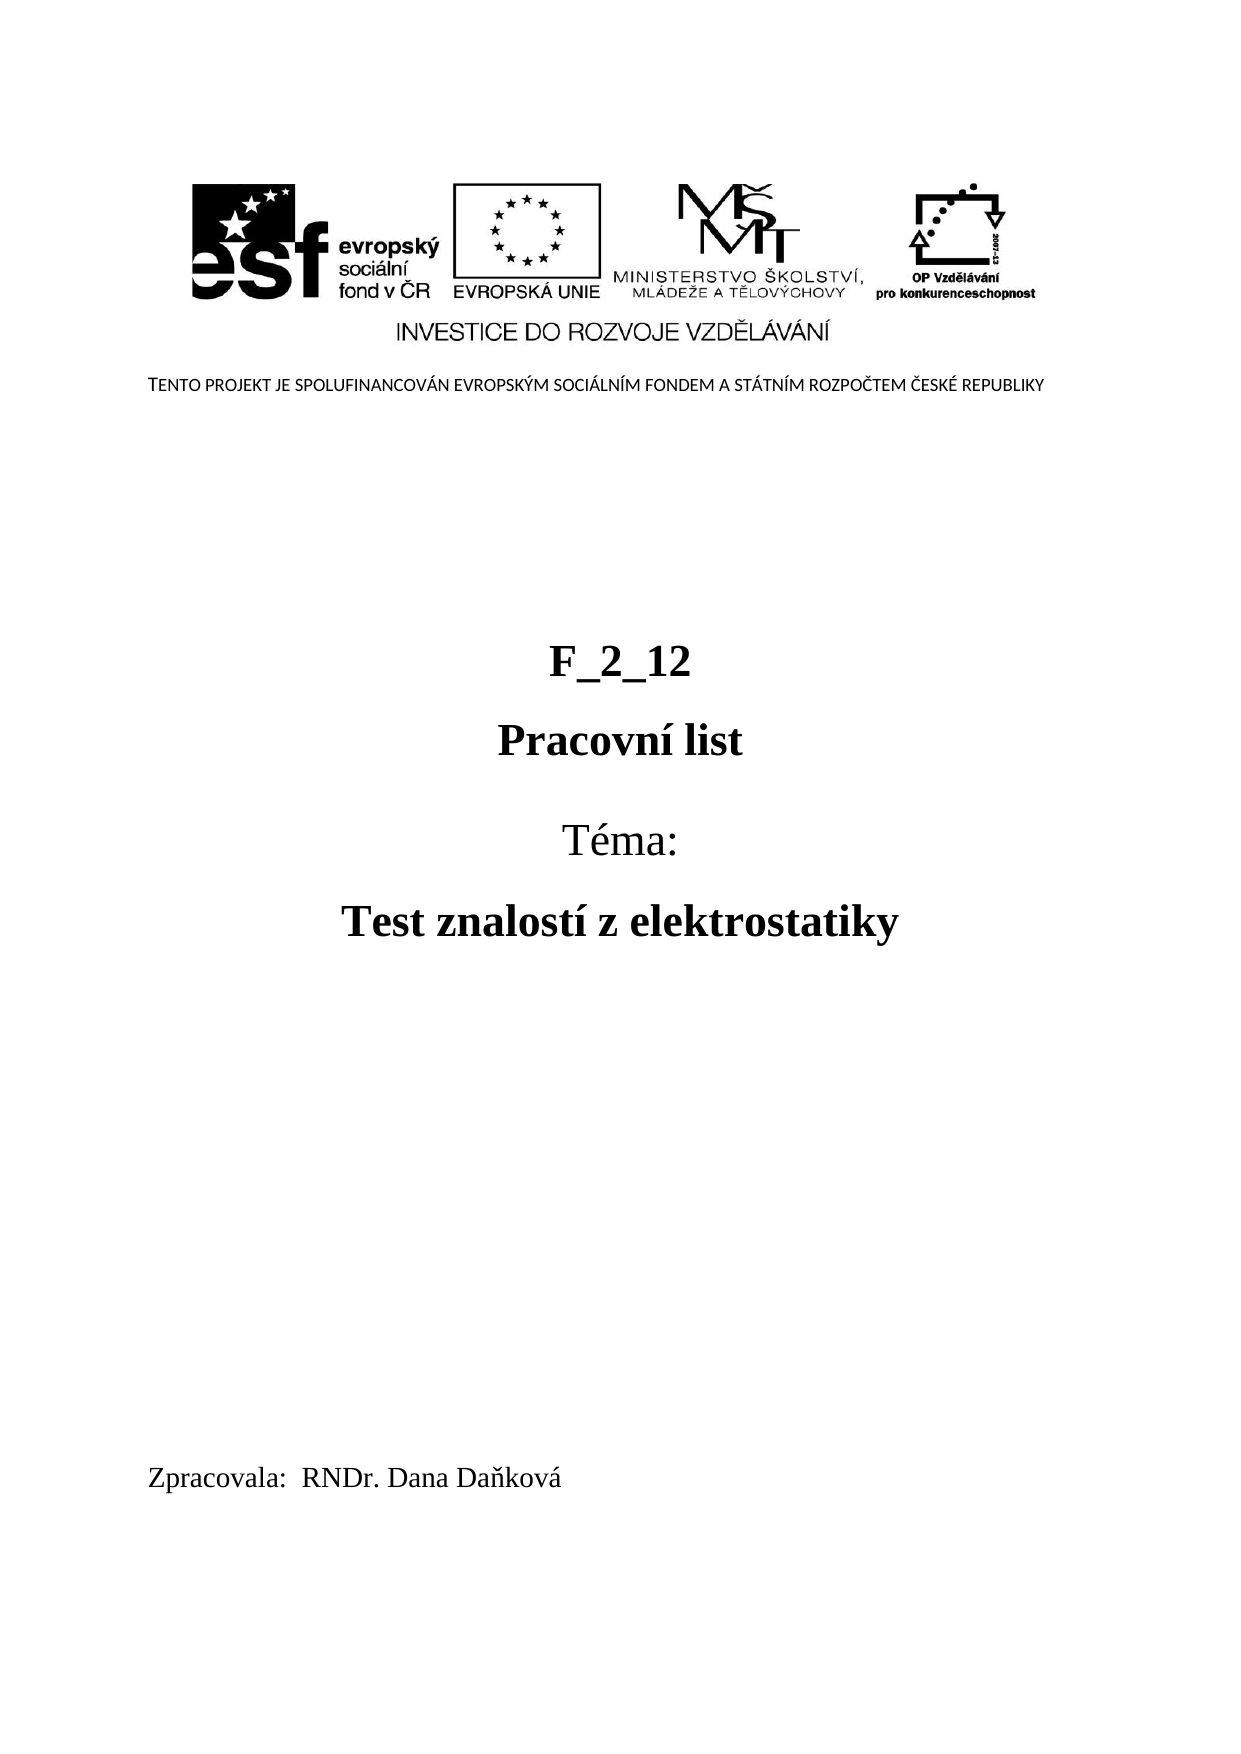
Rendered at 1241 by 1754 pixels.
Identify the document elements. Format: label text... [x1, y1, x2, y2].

text Téma: [148, 813, 1093, 865]
text TENTO PROJEKT JE SPOLUFINANCOVÁN EVROPSKÝM SOCIÁLNÍM FONDEM A STÁTNÍM ROZPOČTEM ČESKÉ REPUBLIKY [148, 148, 1093, 397]
text Test znalostí z elektrostatiky [148, 894, 1093, 947]
text Pracovní list [148, 713, 1093, 766]
text Zpracovala: RNDr. Dana Daňková [148, 1460, 1093, 1494]
text F_2_12 [148, 634, 1093, 686]
